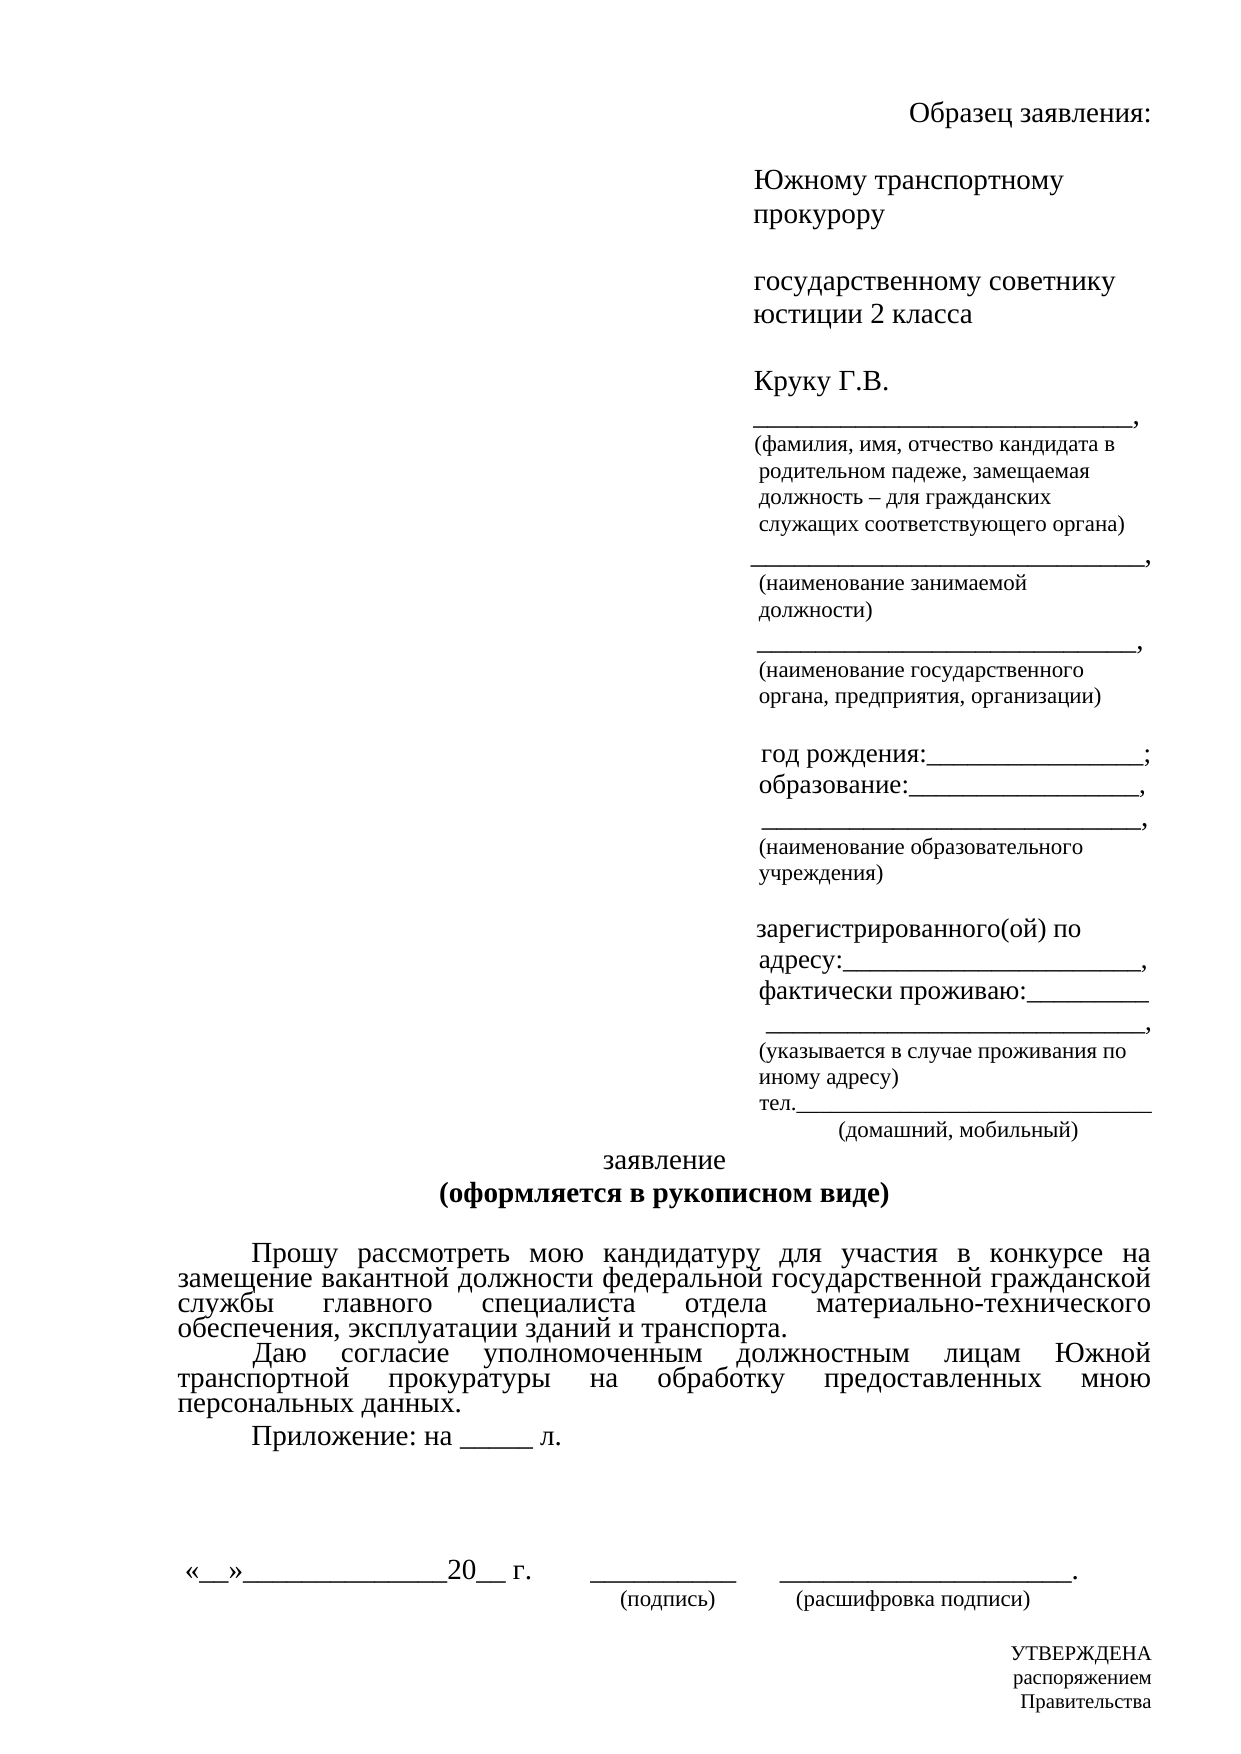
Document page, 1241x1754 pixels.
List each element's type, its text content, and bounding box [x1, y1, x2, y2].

text ____________________________, [177, 1006, 1152, 1037]
text фактически проживаю:_________ [177, 974, 1152, 1006]
text год рождения:________________; [177, 737, 1152, 768]
text (наименование образовательного учреждения) [177, 833, 1152, 886]
text (подпись) (расшифровка подписи) [177, 1585, 1152, 1612]
text (оформляется в рукописном виде) [177, 1176, 1152, 1209]
text Южному транспортному прокурору [753, 162, 1152, 229]
text Образец заявления: [177, 95, 1152, 129]
text (наименование государственного органа, предприятия, организации) [758, 656, 1152, 708]
text образование:_________________, [177, 768, 1152, 799]
text Прошу рассмотреть мою кандидатуру для участия в конкурсе на замещение вакантной должности федеральной государственной гражданской службы главного специалиста отдела материально-технического обеспечения, эксплуатации зданий и транспорта. [177, 1243, 1152, 1343]
text (указывается в случае проживания по иному адресу) [177, 1037, 1152, 1089]
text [901, 1641, 1152, 1713]
text (наименование занимаемой должности) [177, 569, 1152, 622]
text Приложение: на _____ л. [177, 1418, 1152, 1451]
text государственному советнику юстиции 2 класса [753, 263, 1152, 330]
text Круку Г.В. __________________________, [753, 363, 1152, 431]
text «__»______________20__ г. __________ ____________________. [177, 1552, 1152, 1585]
text зарегистрированного(ой) по адресу:______________________, [177, 912, 1152, 974]
text заявление [177, 1142, 1152, 1176]
text __________________________, [177, 799, 1152, 833]
text __________________________, [177, 622, 1152, 656]
text тел._______________________________ [177, 1089, 1152, 1116]
text Даю согласие уполномоченным должностным лицам Южной транспортной прокуратуры на обработку предоставленных мною персональных данных. [177, 1343, 1152, 1418]
text (домашний, мобильный) [177, 1116, 1152, 1142]
text ___________________________, [177, 536, 1152, 569]
text (фамилия, имя, отчество кандидата в родительном падеже, замещаемая должность – для гражданских служащих соответствующего органа) [703, 431, 1152, 536]
